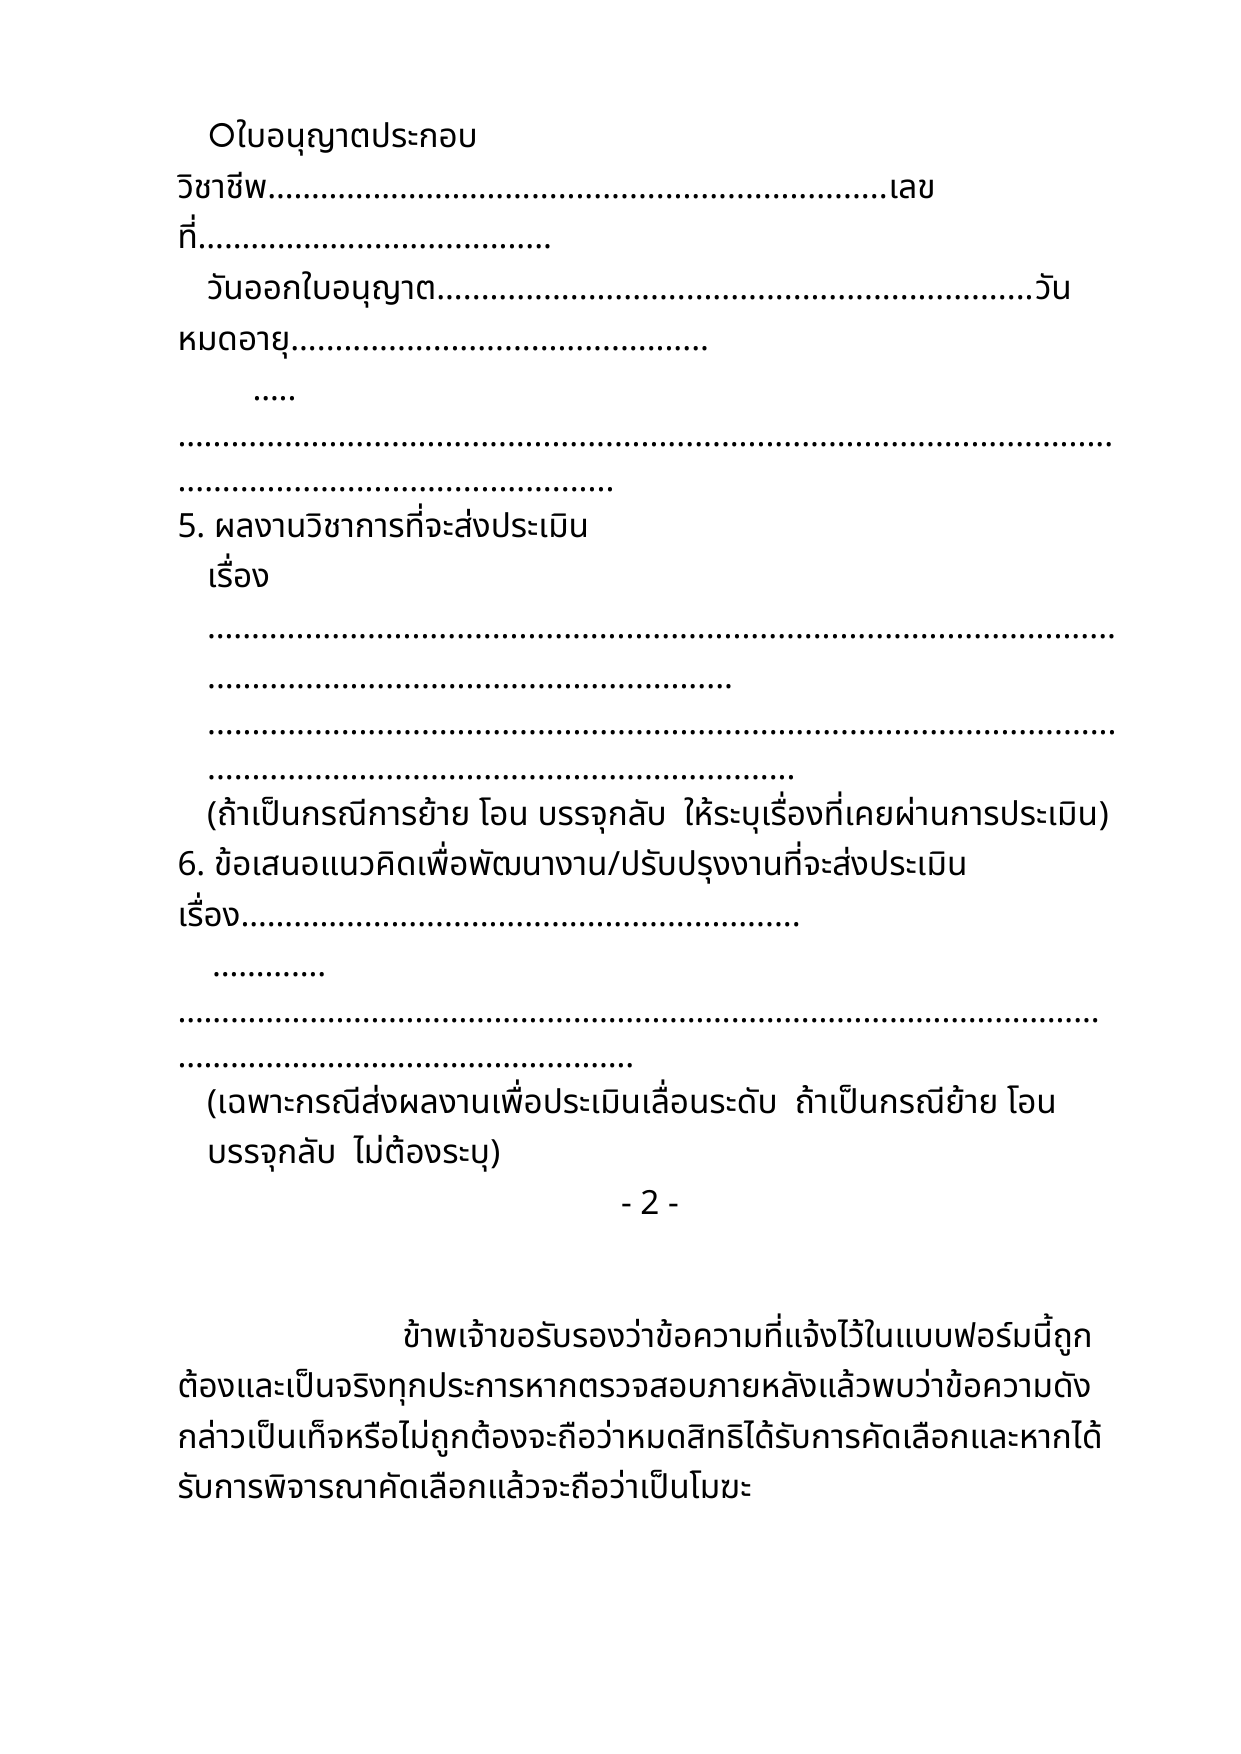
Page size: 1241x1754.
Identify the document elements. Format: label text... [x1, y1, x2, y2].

text - 2 - [177, 1179, 1122, 1224]
text ข้าพเจ้าขอรับรองว่าข้อความที่แจ้งไว้ในแบบฟอร์มนี้ถูกต้องและเป็นจริงทุกประการหากตรวจสอบภายหลังแล้วพบว่าข้อความดังกล่าวเป็นเท็จหรือไม่ถูกต้องจะถือว่าหมดสิทธิได้รับการคัดเลือกและหากได้รับการพิจารณาคัดเลือกแล้วจะถือว่าเป็นโมฆะ [177, 1312, 1122, 1514]
text ........................................................................................................................................................................ [207, 698, 1122, 789]
text …..…....................................................................................................................................................... [177, 365, 1122, 501]
text เรื่อง….............................................................................................................................................................. [207, 552, 1122, 698]
text วันออกใบอนุญาต…................................................................วันหมดอายุ…............................................ [177, 264, 1122, 365]
text (เฉพาะกรณีส่งผลงานเพื่อประเมินเลื่อนระดับ ถ้าเป็นกรณีย้าย โอน บรรจุกลับ ไม่ต้องระบุ) [207, 1077, 1122, 1179]
text (ถ้าเป็นกรณีการย้าย โอน บรรจุกลับ ให้ระบุเรื่องที่เคยผ่านการประเมิน) [207, 789, 1122, 840]
text ใบอนุญาตประกอบวิชาชีพ…………………………........................................เลขที่………………...................... [177, 112, 1122, 264]
text 6. ข้อเสนอแนวคิดเพื่อพัฒนางาน/ปรับปรุงงานที่จะส่งประเมิน เรื่อง…………................................................... [177, 840, 1122, 941]
text ………….…………………………………………………………………………………………………………………………………………. [177, 941, 1122, 1077]
text 5. ผลงานวิชาการที่จะส่งประเมิน [177, 501, 1122, 552]
